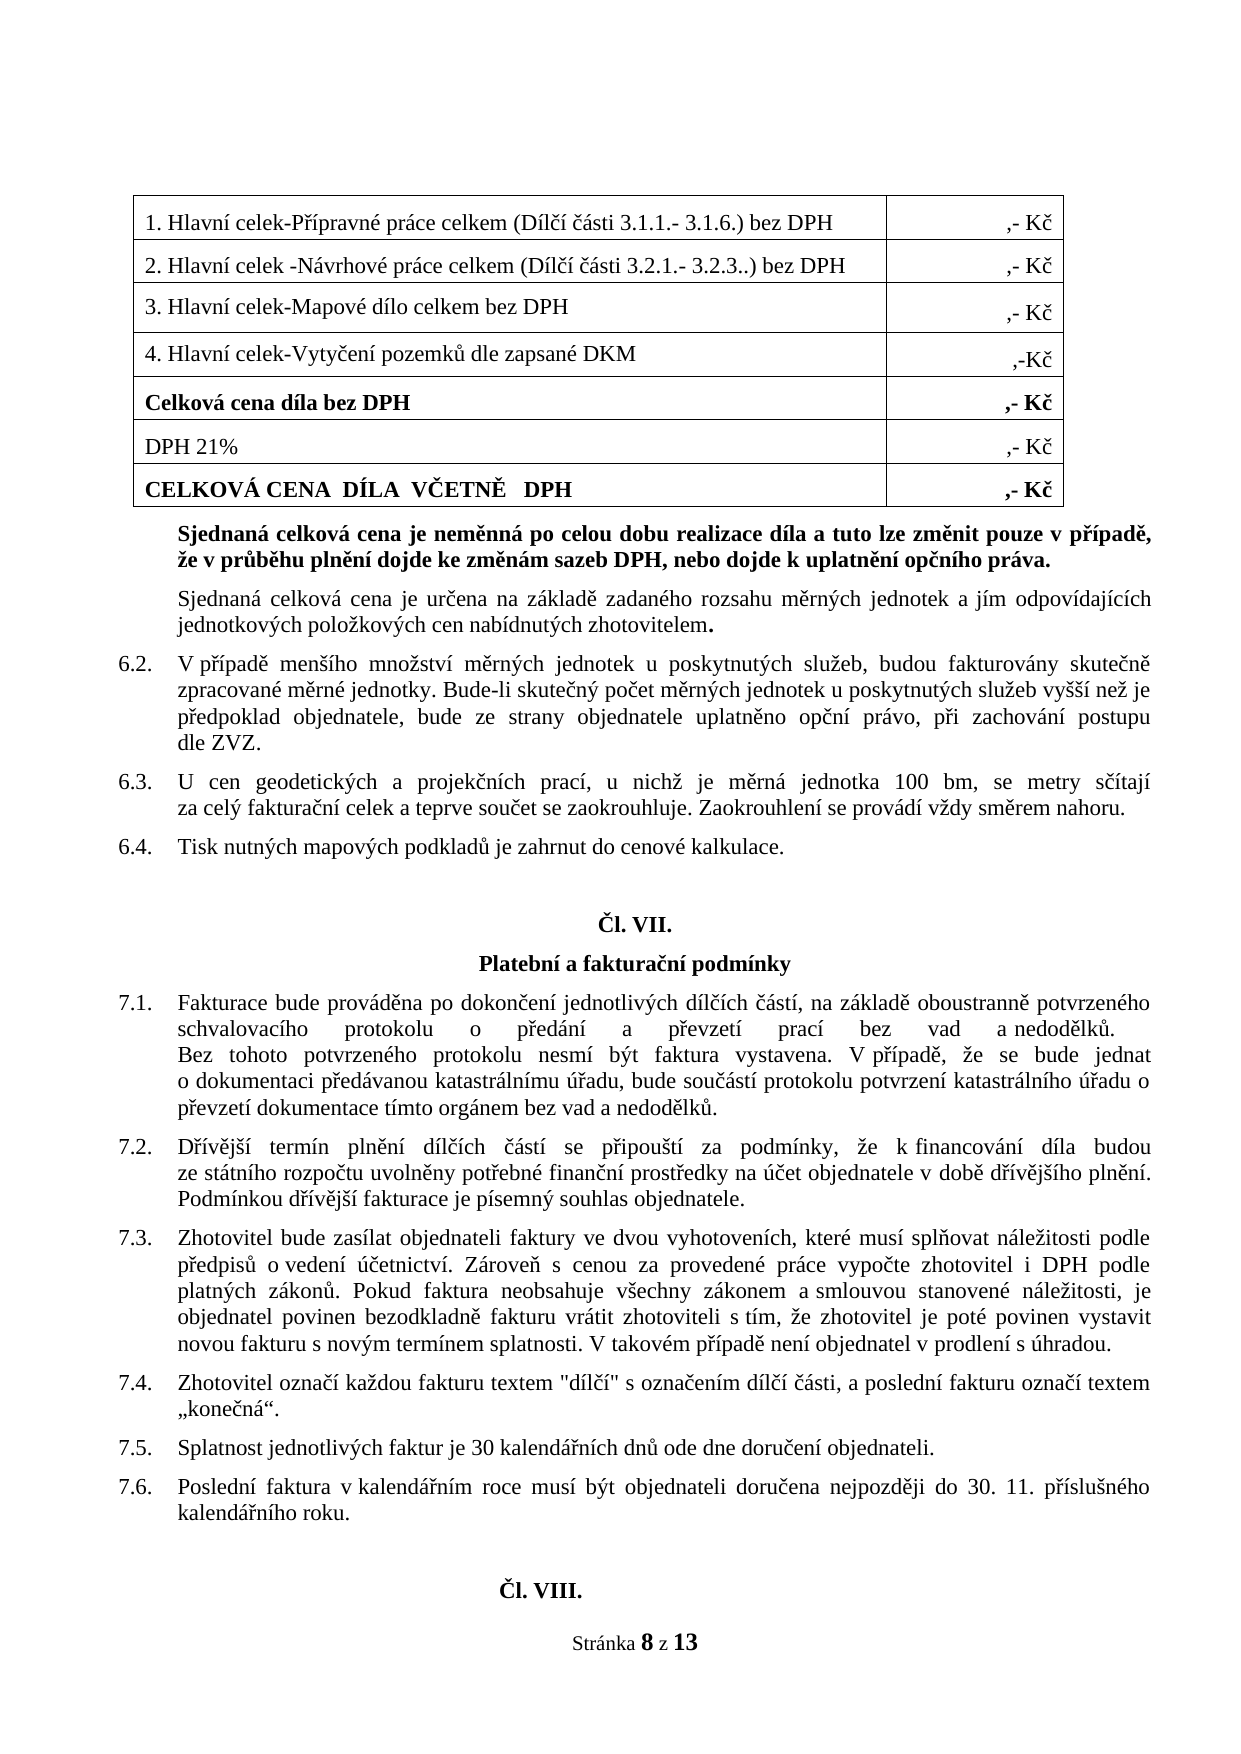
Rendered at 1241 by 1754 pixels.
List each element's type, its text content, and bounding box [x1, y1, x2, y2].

list V případě menšího množství měrných jednotek u poskytnutých služeb, budou fakturovány skutečně zpracované měrné jednotky. Bude-li skutečný počet měrných jednotek u poskytnutých služeb vyšší než je předpoklad objednatele, bude ze strany objednatele uplatněno opční právo, při zachování postupu dle ZVZ. [118, 650, 1152, 755]
table_cell ,- Kč [887, 420, 1063, 463]
list Dřívější termín plnění dílčích částí se připouští za podmínky, že k financování díla budou ze státního rozpočtu uvolněny potřebné finanční prostředky na účet objednatele v době dřívějšího plnění. Podmínkou dřívější fakturace je písemný souhlas objednatele. [118, 1133, 1152, 1212]
table_cell ,- Kč [887, 283, 1063, 332]
list Zhotovitel označí každou fakturu textem "dílčí" s označením dílčí části, a poslední fakturu označí textem „konečná“. [118, 1369, 1152, 1421]
list Zhotovitel bude zasílat objednateli faktury ve dvou vyhotoveních, které musí splňovat náležitosti podle předpisů o vedení účetnictví. Zároveň s cenou za provedené práce vypočte zhotovitel i DPH podle platných zákonů. Pokud faktura neobsahuje všechny zákonem a smlouvou stanovené náležitosti, je objednatel povinen bezodkladně fakturu vrátit zhotoviteli s tím, že zhotovitel je poté povinen vystavit novou fakturu s novým termínem splatnosti. V takovém případě není objednatel v prodlení s úhradou. [118, 1224, 1152, 1356]
list U cen geodetických a projekčních prací, u nichž je měrná jednotka 100 bm, se metry sčítají za celý fakturační celek a teprve součet se zaokrouhluje. Zaokrouhlení se provádí vždy směrem nahoru. [118, 768, 1152, 821]
table_header ,- Kč [887, 196, 1063, 238]
table_cell ,- Kč [887, 377, 1063, 419]
table_cell DPH 21% [134, 420, 886, 463]
table_cell ,- Kč [887, 240, 1063, 282]
list Fakturace bude prováděna po dokončení jednotlivých dílčích částí, na základě oboustranně potvrzeného schvalovacího protokolu o předání a převzetí prací bez vad a nedodělků. Bez tohoto potvrzeného protokolu nesmí být faktura vystavena. V případě, že se bude jednat o dokumentaci předávanou katastrálnímu úřadu, bude součástí protokolu potvrzení katastrálního úřadu o převzetí dokumentace tímto orgánem bez vad a nedodělků. [118, 988, 1152, 1120]
table_cell CELKOVÁ CENA DÍLA VČETNĚ DPH [134, 464, 886, 506]
list Poslední faktura v kalendářním roce musí být objednateli doručena nejpozději do 30. 11. příslušného kalendářního roku. [118, 1473, 1152, 1525]
list Splatnost jednotlivých faktur je 30 kalendářních dnů ode dne doručení objednateli. [118, 1434, 1152, 1460]
table_cell 2. Hlavní celek -Návrhové práce celkem (Dílčí části 3.2.1.- 3.2.3..) bez DPH [134, 240, 886, 282]
text Sjednaná celková cena je určena na základě zadaného rozsahu měrných jednotek a jím odpovídajících jednotkových položkových cen nabídnutých zhotovitelem. [177, 585, 1152, 637]
text Čl. VII. [118, 911, 1152, 937]
table_cell 4. Hlavní celek-Vytyčení pozemků dle zapsané DKM [134, 333, 886, 376]
list Tisk nutných mapových podkladů je zahrnut do cenové kalkulace. [118, 833, 1152, 859]
table_cell ,-Kč [887, 333, 1063, 376]
table_header 1. Hlavní celek-Přípravné práce celkem (Dílčí části 3.1.1.- 3.1.6.) bez DPH [134, 196, 886, 238]
text Čl. VIII. [207, 1577, 1152, 1603]
table_cell Celková cena díla bez DPH [134, 377, 886, 419]
table_cell ,- Kč [887, 464, 1063, 506]
text Sjednaná celková cena je neměnná po celou dobu realizace díla a tuto lze změnit pouze v případě, že v průběhu plnění dojde ke změnám sazeb DPH, nebo dojde k uplatnění opčního práva. [177, 519, 1152, 572]
subtitle Platební a fakturační podmínky [118, 950, 1152, 976]
table_cell 3. Hlavní celek-Mapové dílo celkem bez DPH [134, 283, 886, 332]
